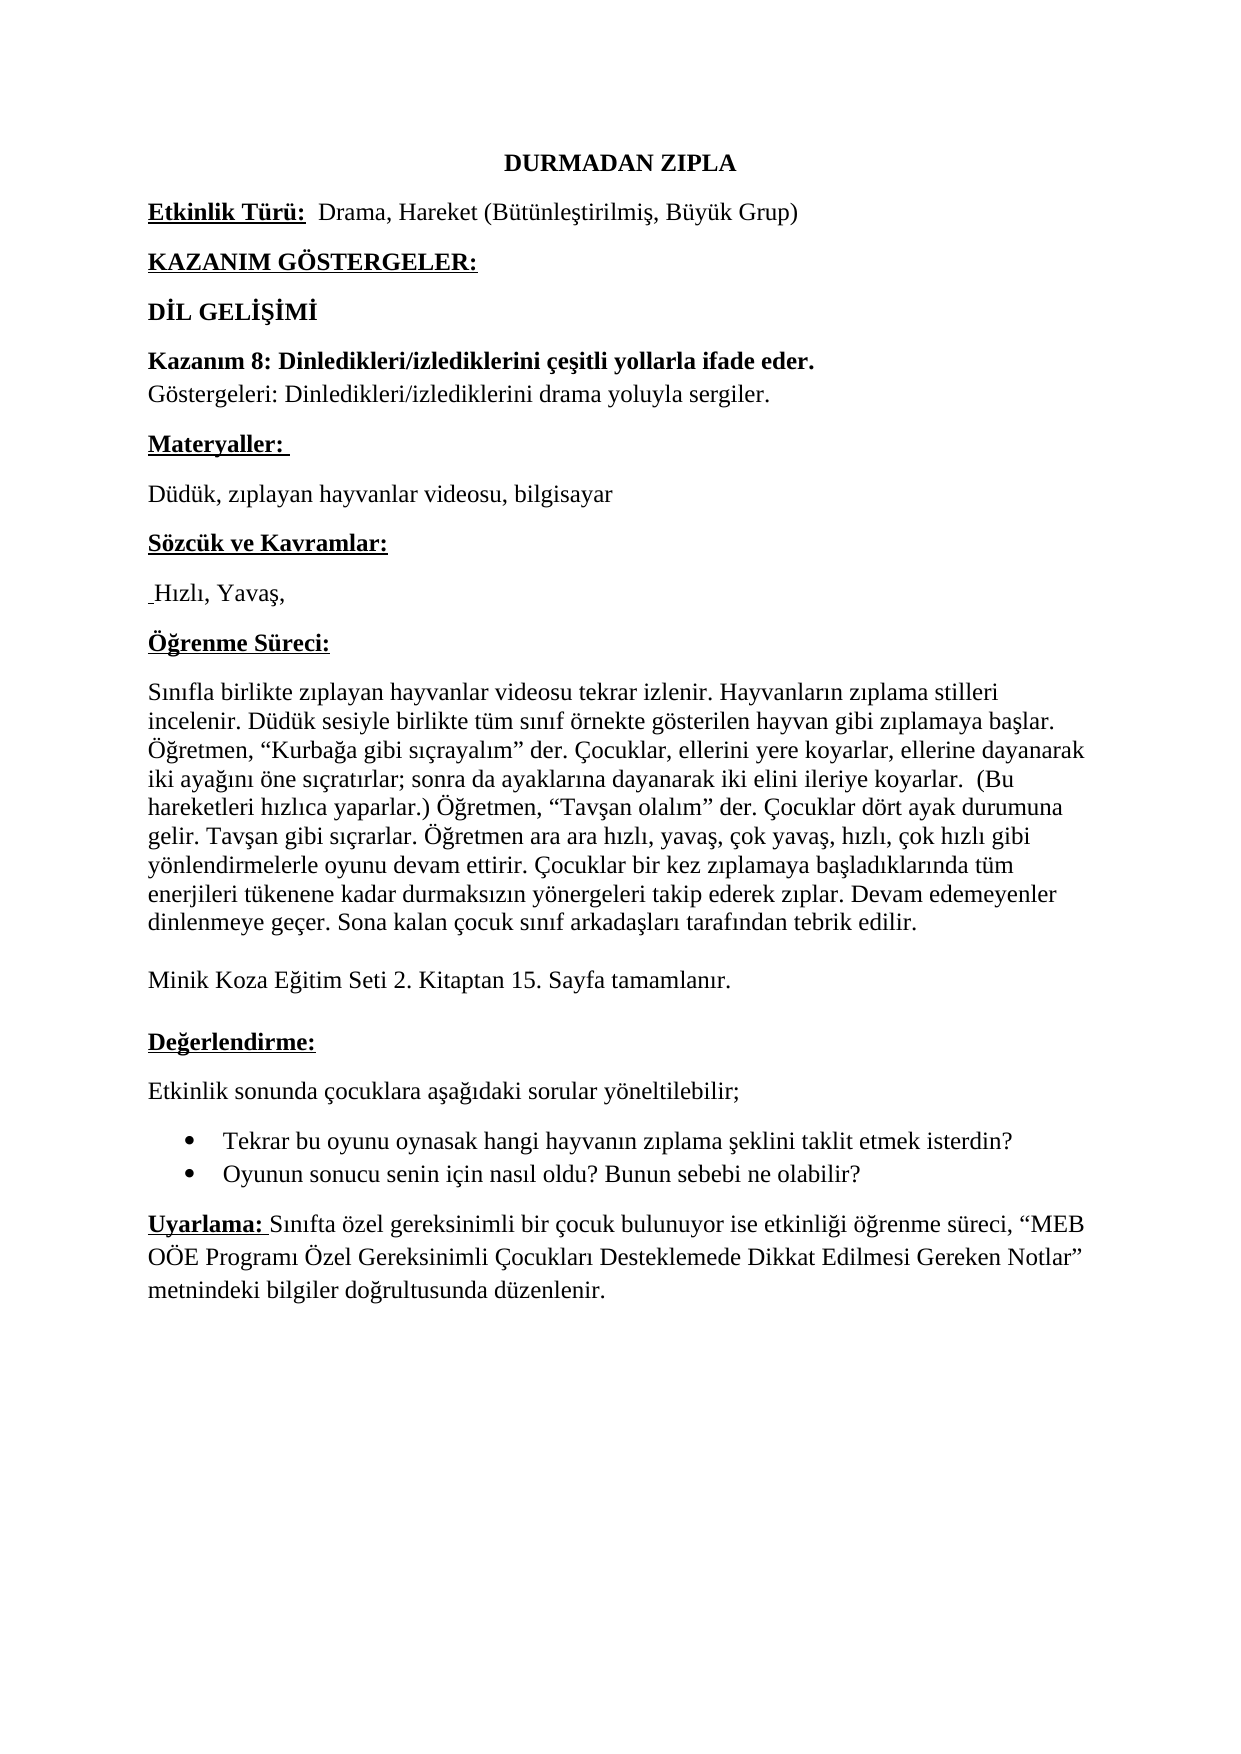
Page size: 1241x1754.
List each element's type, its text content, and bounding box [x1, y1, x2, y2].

text Kazanım 8: Dinledikleri/izlediklerini çeşitli yollarla ifade eder. Göstergeleri: Dinledikleri/izlediklerini drama yoluyla sergiler. [148, 346, 1093, 408]
text Materyaller: [148, 429, 1093, 458]
text Etkinlik Türü: Drama, Hareket (Bütünleştirilmiş, Büyük Grup) [148, 197, 1093, 226]
text Etkinlik sonunda çocuklara aşağıdaki sorular yöneltilebilir; [148, 1076, 1093, 1105]
text Sınıfla birlikte zıplayan hayvanlar videosu tekrar izlenir. Hayvanların zıplama stilleri incelenir. Düdük sesiyle birlikte tüm sınıf örnekte gösterilen hayvan gibi zıplamaya başlar. Öğretmen, “Kurbağa gibi sıçrayalım” der. Çocuklar, ellerini yere koyarlar, ellerine dayanarak iki ayağını öne sıçratırlar; sonra da ayaklarına dayanarak iki elini ileriye koyarlar. (Bu hareketleri hızlıca yaparlar.) Öğretmen, “Tavşan olalım” der. Çocuklar dört ayak durumuna gelir. Tavşan gibi sıçrarlar. Öğretmen ara ara hızlı, yavaş, çok yavaş, hızlı, çok hızlı gibi yönlendirmelerle oyunu devam ettirir. Çocuklar bir kez zıplamaya başladıklarında tüm enerjileri tükenene kadar durmaksızın yönergeleri takip ederek zıplar. Devam edemeyenler dinlenmeye geçer. Sona kalan çocuk sınıf arkadaşları tarafından tebrik edilir. [148, 677, 1093, 936]
text DİL GELİŞİMİ [148, 297, 1093, 325]
text Düdük, zıplayan hayvanlar videosu, bilgisayar [148, 479, 1093, 507]
text Uyarlama: Sınıfta özel gereksinimli bir çocuk bulunuyor ise etkinliği öğrenme süreci, “MEB OÖE Programı Özel Gereksinimli Çocukları Desteklemede Dikkat Edilmesi Gereken Notlar” metnindeki bilgiler doğrultusunda düzenlenir. [148, 1209, 1093, 1304]
list Tekrar bu oyunu oynasak hangi hayvanın zıplama şeklini taklit etmek isterdin? [185, 1126, 1093, 1155]
list Oyunun sonucu senin için nasıl oldu? Bunun sebebi ne olabilir? [185, 1159, 1093, 1188]
text Öğrenme Süreci: [148, 628, 1093, 657]
text Sözcük ve Kavramlar: [148, 528, 1093, 557]
text Hızlı, Yavaş, [148, 578, 1093, 607]
text Minik Koza Eğitim Seti 2. Kitaptan 15. Sayfa tamamlanır. [148, 965, 1093, 994]
text KAZANIM GÖSTERGELER: [148, 247, 1093, 276]
text Değerlendirme: [148, 1027, 1093, 1056]
text DURMADAN ZIPLA [148, 148, 1093, 176]
